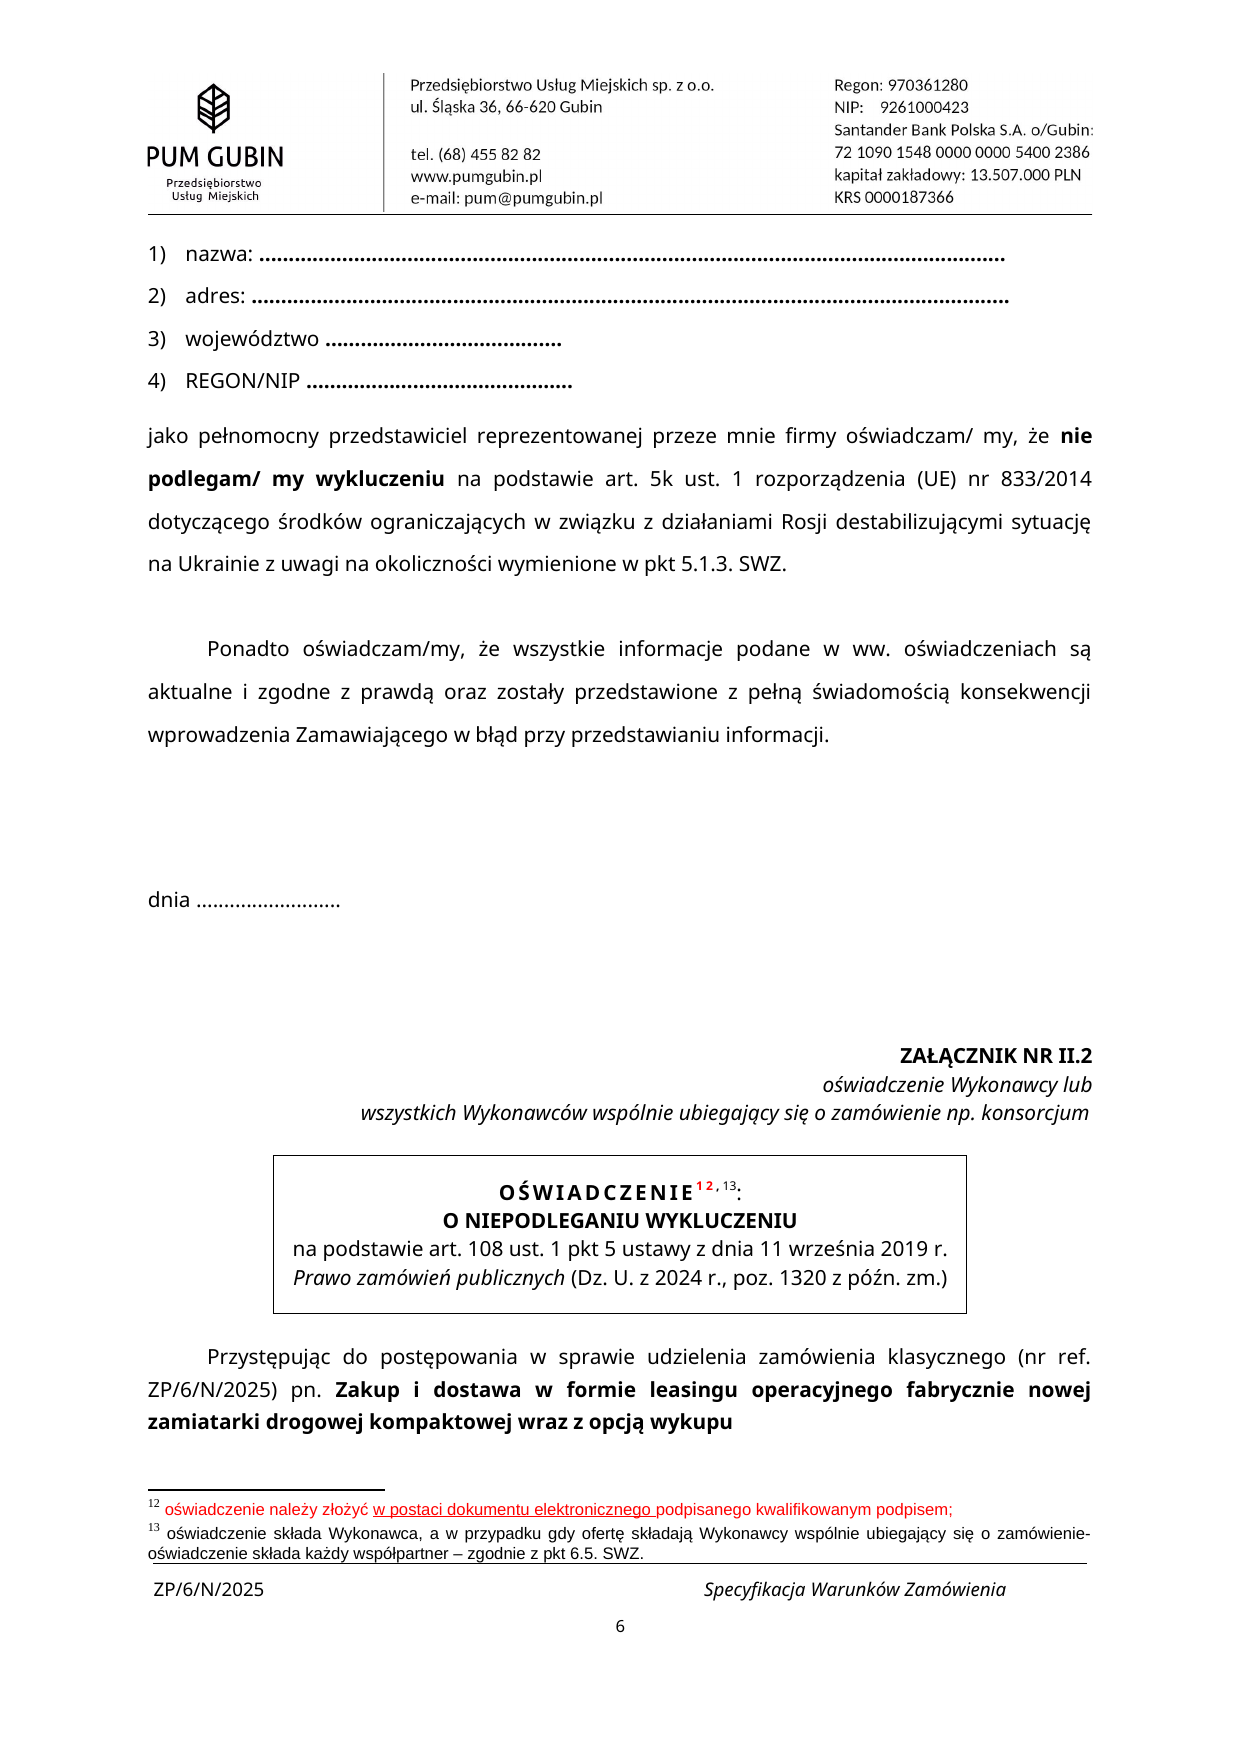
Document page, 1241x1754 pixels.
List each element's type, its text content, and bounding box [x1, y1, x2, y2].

picture [147, 73, 1093, 212]
text dnia .......................... [148, 885, 1092, 913]
text Ponadto oświadczam/my, że wszystkie informacje podane w ww. oświadczeniach są aktualne i zgodne z prawdą oraz zostały przedstawione z pełną świadomością konsekwencji wprowadzenia Zamawiającego w błąd przy przedstawianiu informacji. [148, 634, 1092, 748]
text oświadczenie Wykonawcy lub [148, 1070, 1092, 1098]
table_header OŚWIADCZENIE,: o niepodleganiu wykluczeniu na podstawie art. 108 ust. 1 pkt 5 ustawy z dnia 11 września 2019 r. Prawo zamówień publicznych (Dz. U. z 2024 r., poz. 1320 z późn. zm.) [274, 1156, 966, 1313]
list adres: ................................................................................................................................ [148, 281, 1092, 310]
list nazwa: .............................................................................................................................. [148, 239, 1092, 267]
text jako pełnomocny przedstawiciel reprezentowanej przeze mnie firmy oświadczam/ my, że nie podlegam/ my wykluczeniu na podstawie art. 5k ust. 1 rozporządzenia (UE) nr 833/2014 dotyczącego środków ograniczających w związku z działaniami Rosji destabilizującymi sytuację na Ukrainie z uwagi na okoliczności wymienione w pkt 5.1.3. SWZ. [148, 422, 1092, 578]
list województwo …………………………………. [148, 324, 1092, 352]
text Przystępując do postępowania w sprawie udzielenia zamówienia klasycznego (nr ref. ZP/6/N/2025) pn. Zakup i dostawa w formie leasingu operacyjnego fabrycznie nowej zamiatarki drogowej kompaktowej wraz z opcją wykupu [148, 1342, 1092, 1436]
text ZAŁĄCZNIK NR II.2 [148, 1041, 1092, 1070]
text wszystkich Wykonawców wspólnie ubiegający się o zamówienie np. konsorcjum [148, 1098, 1092, 1127]
list REGON/NIP …………………….……………….. [148, 366, 1092, 395]
